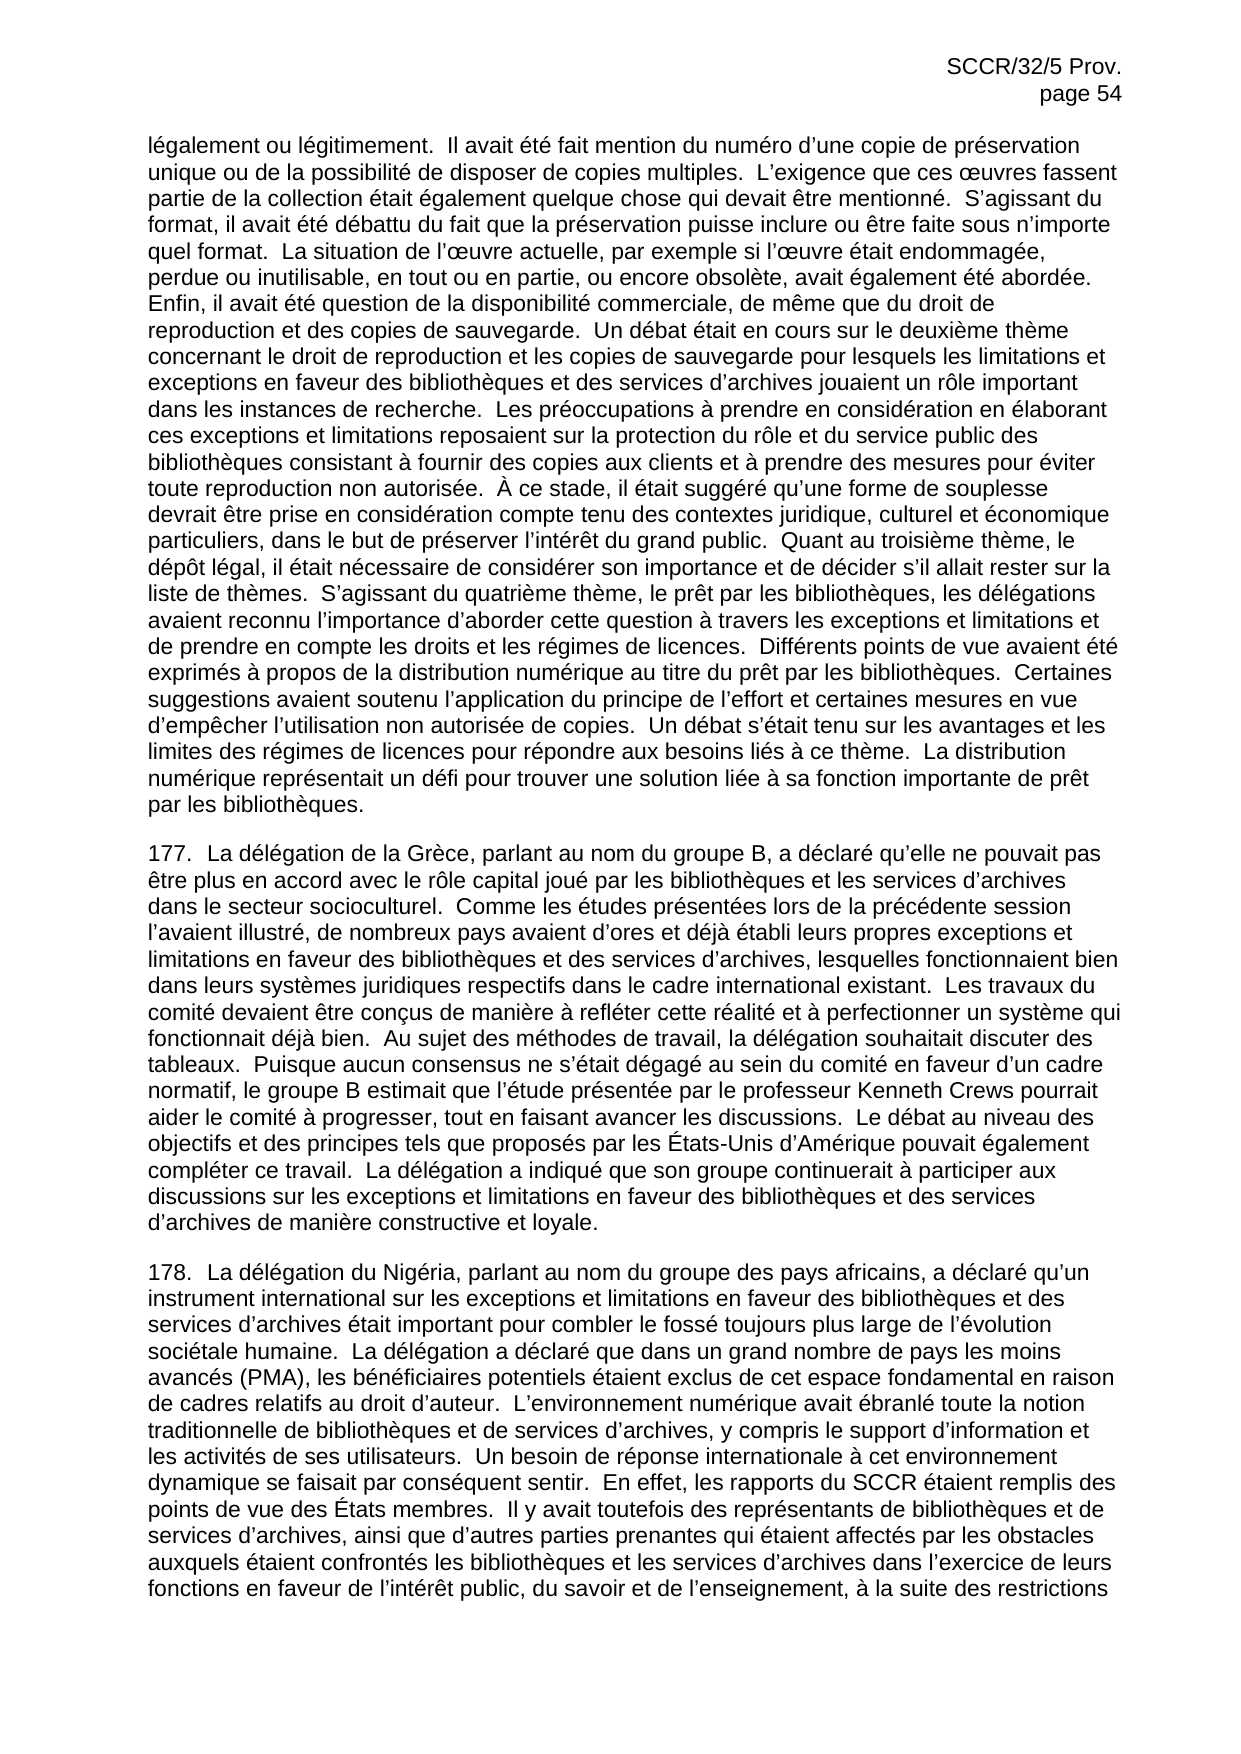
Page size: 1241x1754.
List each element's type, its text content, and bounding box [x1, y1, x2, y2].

text La délégation de la Grèce, parlant au nom du groupe B, a déclaré qu’elle ne pouvait pas être plus en accord avec le rôle capital joué par les bibliothèques et les services d’archives dans le secteur socioculturel. Comme les études présentées lors de la précédente session l’avaient illustré, de nombreux pays avaient d’ores et déjà établi leurs propres exceptions et limitations en faveur des bibliothèques et des services d’archives, lesquelles fonctionnaient bien dans leurs systèmes juridiques respectifs dans le cadre international existant. Les travaux du comité devaient être conçus de manière à refléter cette réalité et à perfectionner un système qui fonctionnait déjà bien. Au sujet des méthodes de travail, la délégation souhaitait discuter des tableaux. Puisque aucun consensus ne s’était dégagé au sein du comité en faveur d’un cadre normatif, le groupe B estimait que l’étude présentée par le professeur Kenneth Crews pourrait aider le comité à progresser, tout en faisant avancer les discussions. Le débat au niveau des objectifs et des principes tels que proposés par les États-Unis d’Amérique pouvait également compléter ce travail. La délégation a indiqué que son groupe continuerait à participer aux discussions sur les exceptions et limitations en faveur des bibliothèques et des services d’archives de manière constructive et loyale. [148, 840, 1122, 1236]
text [148, 132, 1122, 817]
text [148, 1258, 1122, 1601]
